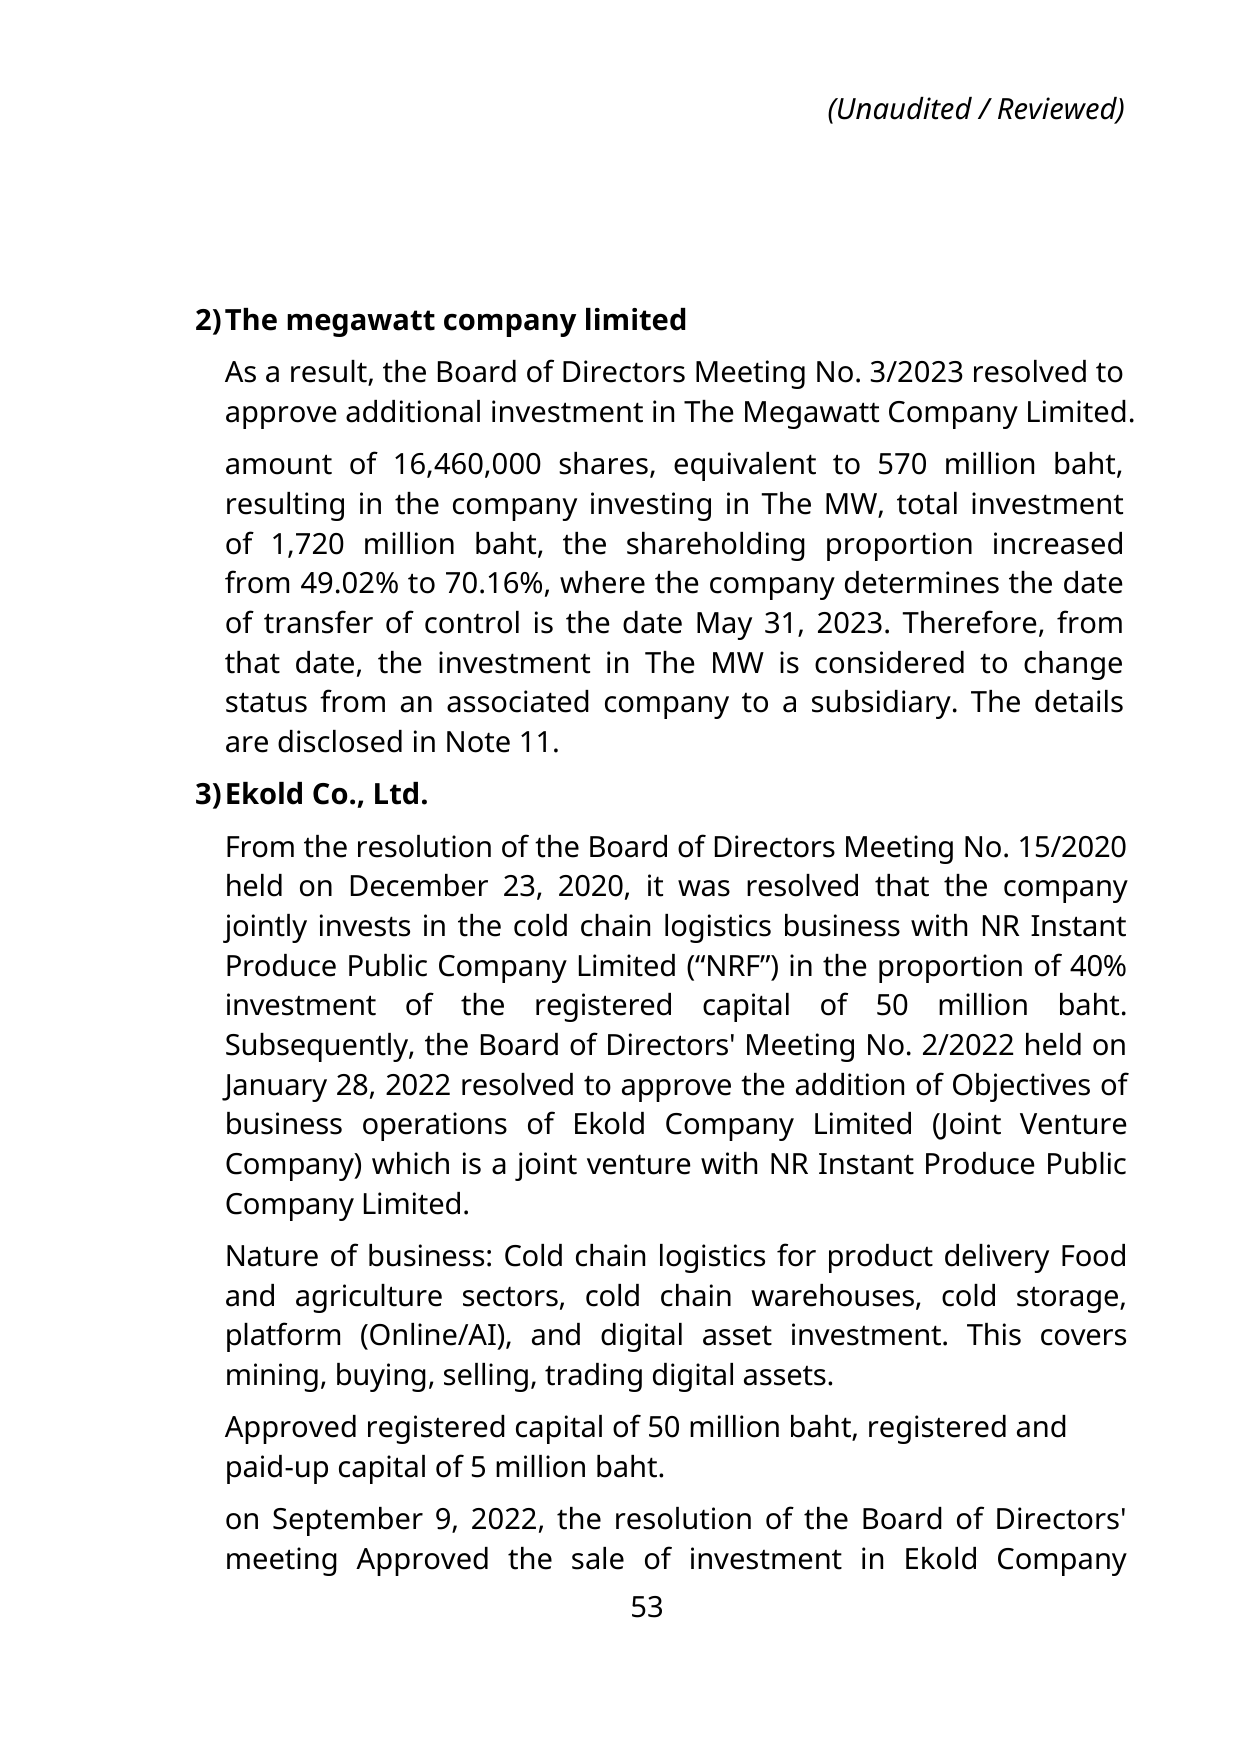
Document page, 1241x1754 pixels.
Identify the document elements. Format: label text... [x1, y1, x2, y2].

list From the resolution of the Board of Directors Meeting No. 15/2020 held on December 23, 2020, it was resolved that the company jointly invests in the cold chain logistics business with NR Instant Produce Public Company Limited (“NRF”) in the proportion of 40% investment of the registered capital of 50 million baht. Subsequently, the Board of Directors' Meeting No. 2/2022 held on January 28, 2022 resolved to approve the addition of Objectives of business operations of Ekold Company Limited (Joint Venture Company) which is a joint venture with NR Instant Produce Public Company Limited. [224, 826, 1128, 1223]
list Approved registered capital of 50 million baht, registered and paid-up capital of 5 million baht. [224, 1406, 1128, 1486]
list As a result, the Board of Directors Meeting No. 3/2023 resolved to approve additional investment in The Megawatt Company Limited. [224, 352, 1184, 431]
list The megawatt company limited [195, 299, 1184, 339]
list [224, 1498, 1128, 1578]
list Ekold Co., Ltd. [195, 774, 1184, 813]
list Nature of business: Cold chain logistics for product delivery Food and agriculture sectors, cold chain warehouses, cold storage, platform (Online/AI), and digital asset investment. This covers mining, buying, selling, trading digital assets. [224, 1235, 1128, 1394]
list amount of 16,460,000 shares, equivalent to 570 million baht, resulting in the company investing in The MW, total investment of 1,720 million baht, the shareholding proportion increased from 49.02% to 70.16%, where the company determines the date of transfer of control is the date May 31, 2023. Therefore, from that date, the investment in The MW is considered to change status from an associated company to a subsidiary. The details are disclosed in Note 11. [224, 444, 1125, 761]
